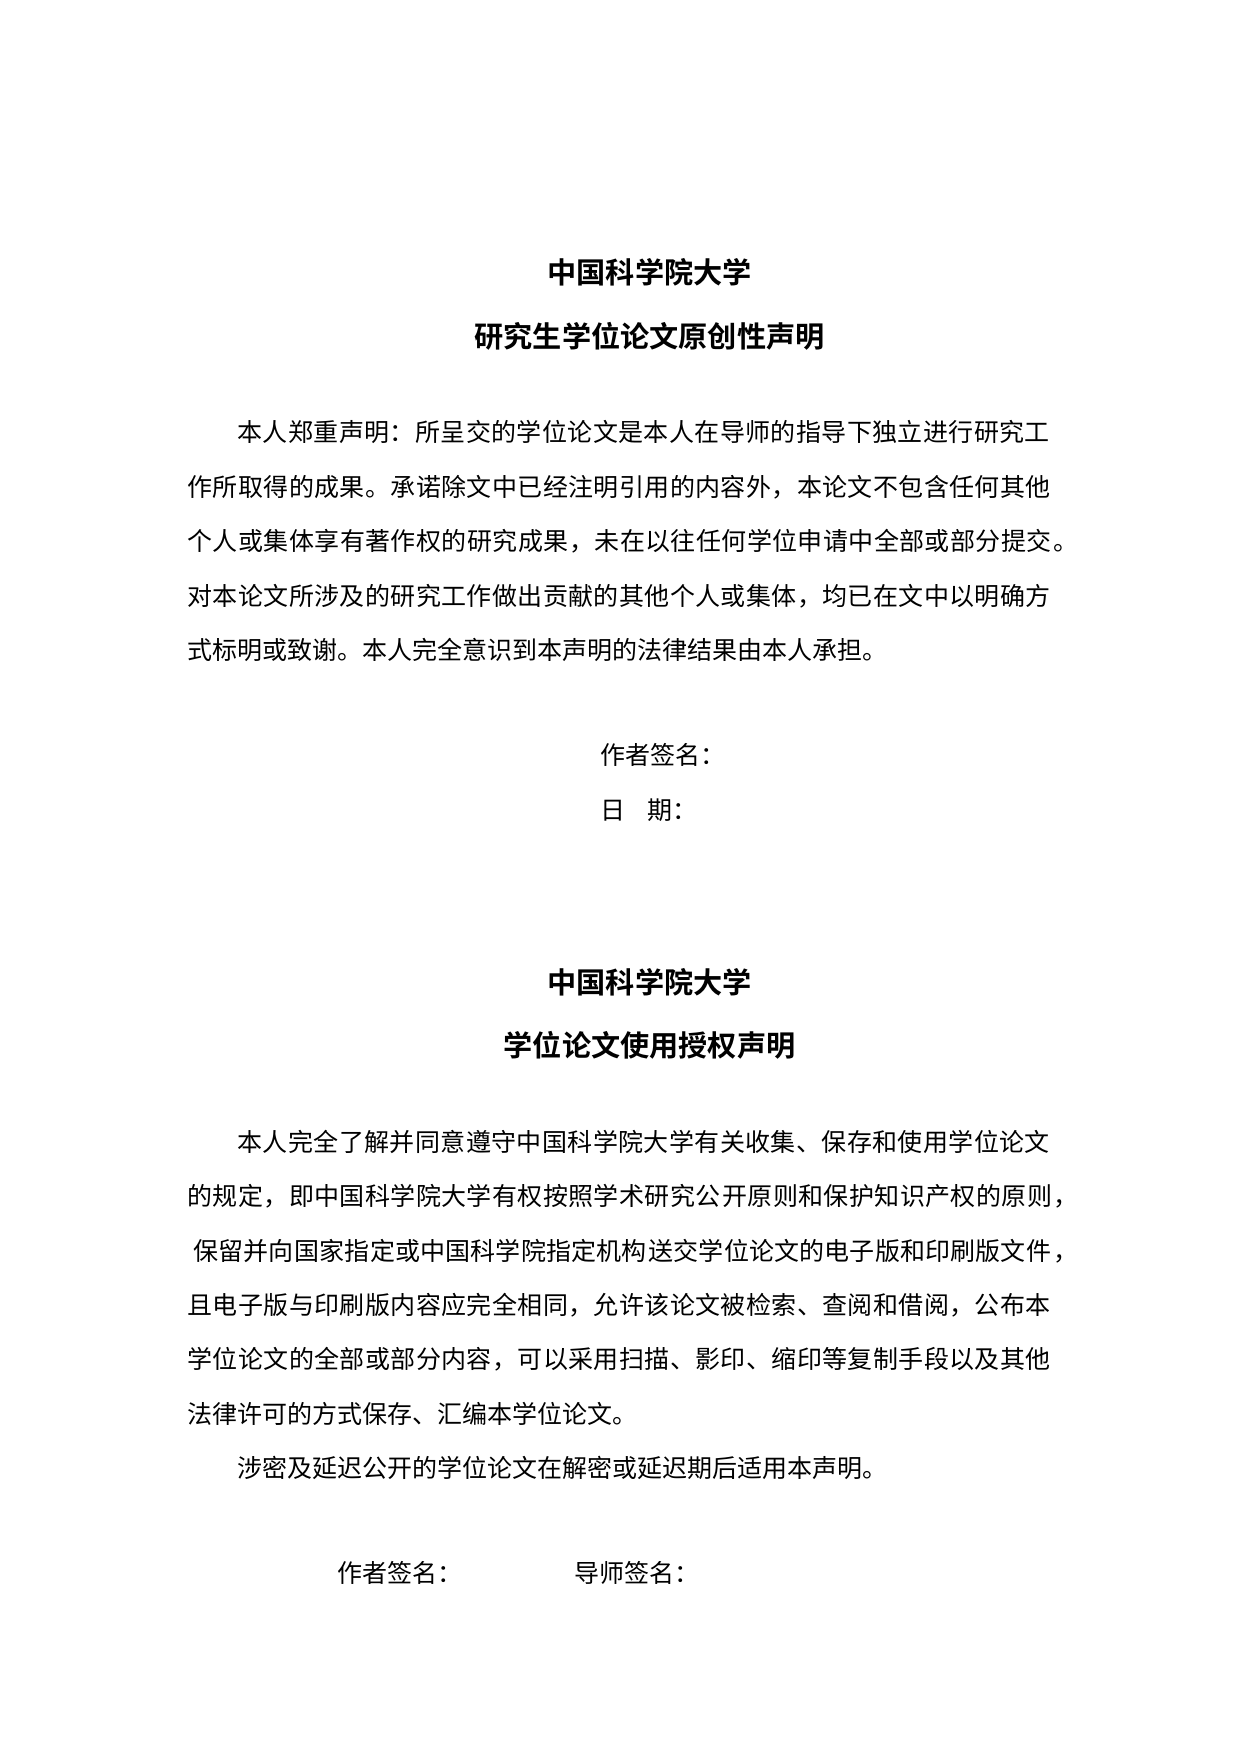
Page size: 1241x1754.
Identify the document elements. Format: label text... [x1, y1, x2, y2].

text 本人完全了解并同意遵守中国科学院大学有关收集、保存和使用学位论文的规定，即中国科学院大学有权按照学术研究公开原则和保护知识产权的原则， 保留并向国家指定或中国科学院指定机构送交学位论文的电子版和印刷版文件，且电子版与印刷版内容应完全相同，允许该论文被检索、查阅和借阅，公布本学位论文的全部或部分内容，可以采用扫描、影印、缩印等复制手段以及其他法律许可的方式保存、汇编本学位论文。 [187, 1122, 1053, 1430]
text 学位论文使用授权声明 [187, 1023, 1053, 1065]
text 本人郑重声明：所呈交的学位论文是本人在导师的指导下独立进行研究工作所取得的成果。承诺除文中已经注明引用的内容外，本论文不包含任何其他个人或集体享有著作权的研究成果，未在以往任何学位申请中全部或部分提交。对本论文所涉及的研究工作做出贡献的其他个人或集体，均已在文中以明确方式标明或致谢。本人完全意识到本声明的法律结果由本人承担。 [187, 413, 1053, 667]
text 研究生学位论文原创性声明 [187, 313, 1053, 356]
text 中国科学院大学 [187, 959, 1053, 1002]
text 日 期： [187, 790, 1053, 826]
text 作者签名： 导师签名： [187, 1554, 1053, 1590]
text 涉密及延迟公开的学位论文在解密或延迟期后适用本声明。 [187, 1448, 1053, 1485]
text 作者签名： [187, 736, 1053, 772]
text 中国科学院大学 [187, 250, 1053, 292]
